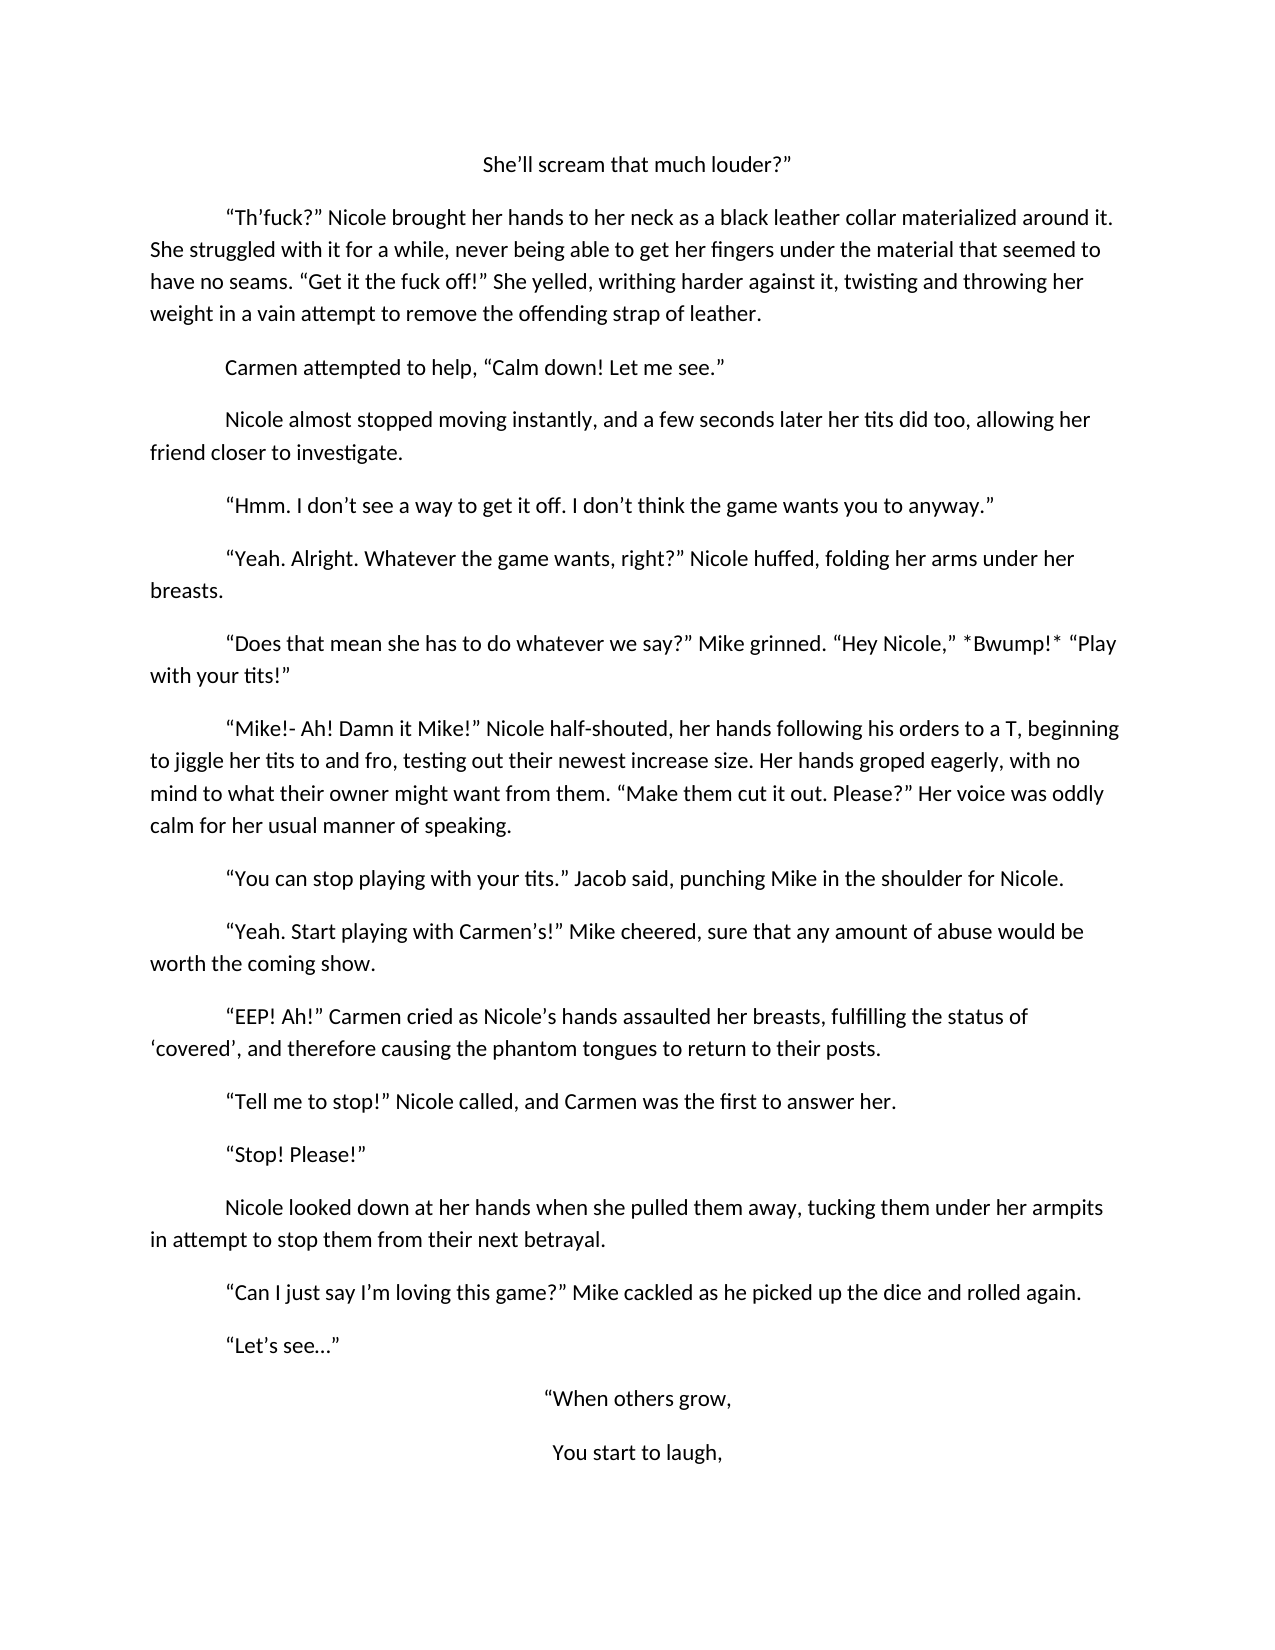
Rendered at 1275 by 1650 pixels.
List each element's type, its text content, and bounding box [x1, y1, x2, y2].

text “Yeah. Alright. Whatever the game wants, right?” Nicole huffed, folding her arms under her breasts. [150, 544, 1125, 604]
text “You can stop playing with your tits.” Jacob said, punching Mike in the shoulder for Nicole. [150, 864, 1125, 892]
text She’ll scream that much louder?” [150, 150, 1125, 178]
text “EEP! Ah!” Carmen cried as Nicole’s hands assaulted her breasts, fulfilling the status of ‘covered’, and therefore causing the phantom tongues to return to their posts. [150, 1002, 1125, 1062]
text “Can I just say I’m loving this game?” Mike cackled as he picked up the dice and rolled again. [150, 1278, 1125, 1307]
text “Tell me to stop!” Nicole called, and Carmen was the first to answer her. [150, 1087, 1125, 1115]
text Nicole almost stopped moving instantly, and a few seconds later her tits did too, allowing her friend closer to investigate. [150, 406, 1125, 466]
text “Hmm. I don’t see a way to get it off. I don’t think the game wants you to anyway.” [150, 491, 1125, 519]
text “When others grow, [150, 1384, 1125, 1413]
text “Does that mean she has to do whatever we say?” Mike grinned. “Hey Nicole,” *Bwump!* “Play with your tits!” [150, 629, 1125, 689]
text “Stop! Please!” [150, 1140, 1125, 1168]
text “Th’fuck?” Nicole brought her hands to her neck as a black leather collar materialized around it. She struggled with it for a while, never being able to get her fingers under the material that seemed to have no seams. “Get it the fuck off!” She yelled, writhing harder against it, twisting and throwing her weight in a vain attempt to remove the offending strap of leather. [150, 203, 1125, 328]
text Nicole looked down at her hands when she pulled them away, tucking them under her armpits in attempt to stop them from their next betrayal. [150, 1193, 1125, 1253]
text You start to laugh, [150, 1438, 1125, 1466]
text “Mike!- Ah! Damn it Mike!” Nicole half-shouted, her hands following his orders to a T, beginning to jiggle her tits to and fro, testing out their newest increase size. Her hands groped eagerly, with no mind to what their owner might want from them. “Make them cut it out. Please?” Her voice was oddly calm for her usual manner of speaking. [150, 714, 1125, 839]
text Carmen attempted to help, “Calm down! Let me see.” [150, 353, 1125, 381]
text “Let’s see…” [150, 1332, 1125, 1359]
text “Yeah. Start playing with Carmen’s!” Mike cheered, sure that any amount of abuse would be worth the coming show. [150, 917, 1125, 977]
